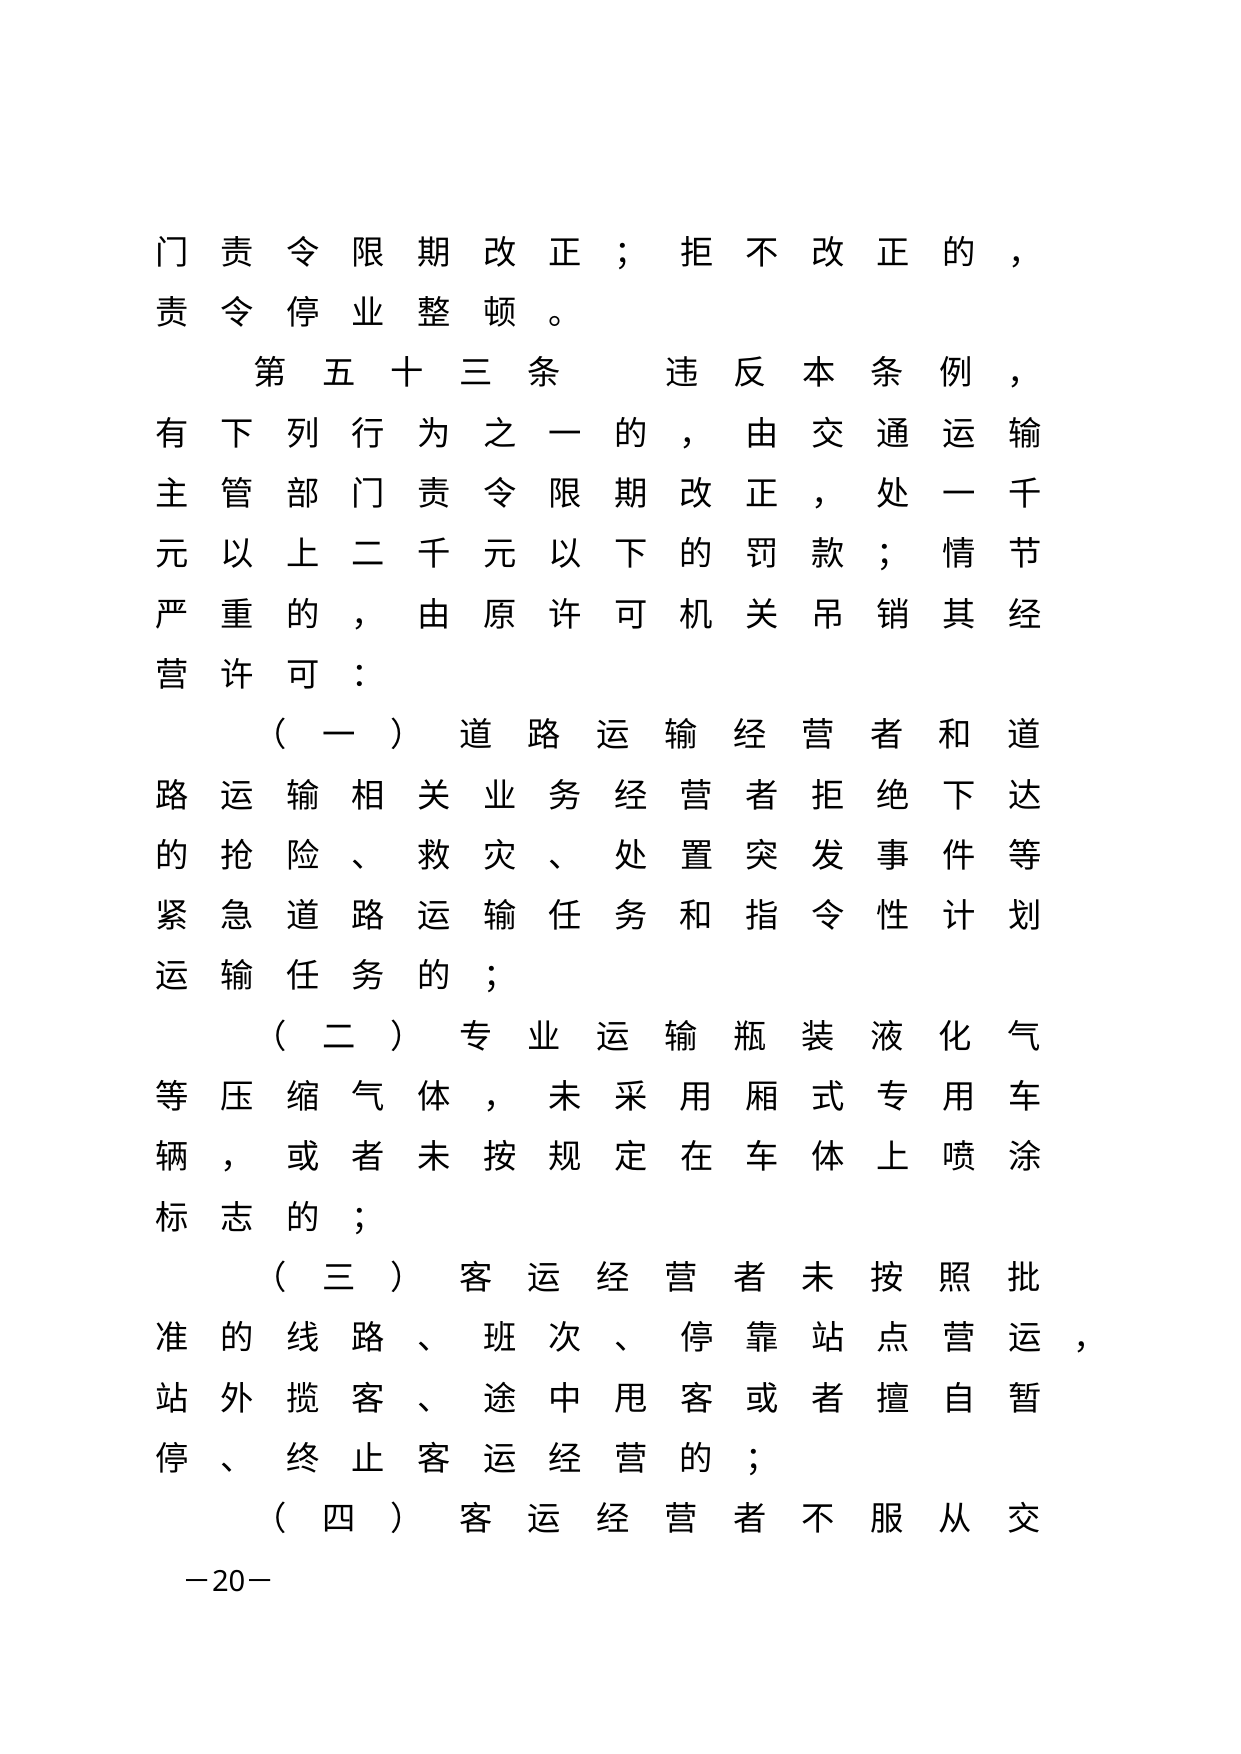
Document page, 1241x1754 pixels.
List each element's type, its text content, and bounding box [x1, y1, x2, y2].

text （一）道路运输经营者和道路运输相关业务经营者拒绝下达的抢险、救灾、处置突发事件等紧急道路运输任务和指令性计划运输任务的； [155, 702, 1073, 1003]
text （二）专业运输瓶装液化气等压缩气体，未采用厢式专用车辆，或者未按规定在车体上喷涂标志的； [155, 1003, 1073, 1245]
text 第五十三条 违反本条例，有下列行为之一的，由交通运输主管部门责令限期改正，处一千元以上二千元以下的罚款；情节严重的，由原许可机关吊销其经营许可： [155, 340, 1073, 702]
text （四）客运经营者不服从交通运输主管部门在节假日等客流高峰期运力不足时统一调度的。 [155, 1486, 1073, 1546]
text （三）客运经营者未按照批准的线路、班次、停靠站点营运，站外揽客、途中甩客或者擅自暂停、终止客运经营的； [155, 1245, 1073, 1486]
text 第五十二条 违反本条例，机动车驾驶员培训机构有未与学员签订培训合同、未按照教学大纲规定的学时和内容进行培训、未如实填写《教学日志》和《培训记录》等不严格按照规定进行培训行为的，由交通运输主管部门责令限期改正；拒不改正的，责令停业整顿。 [155, 219, 1073, 340]
